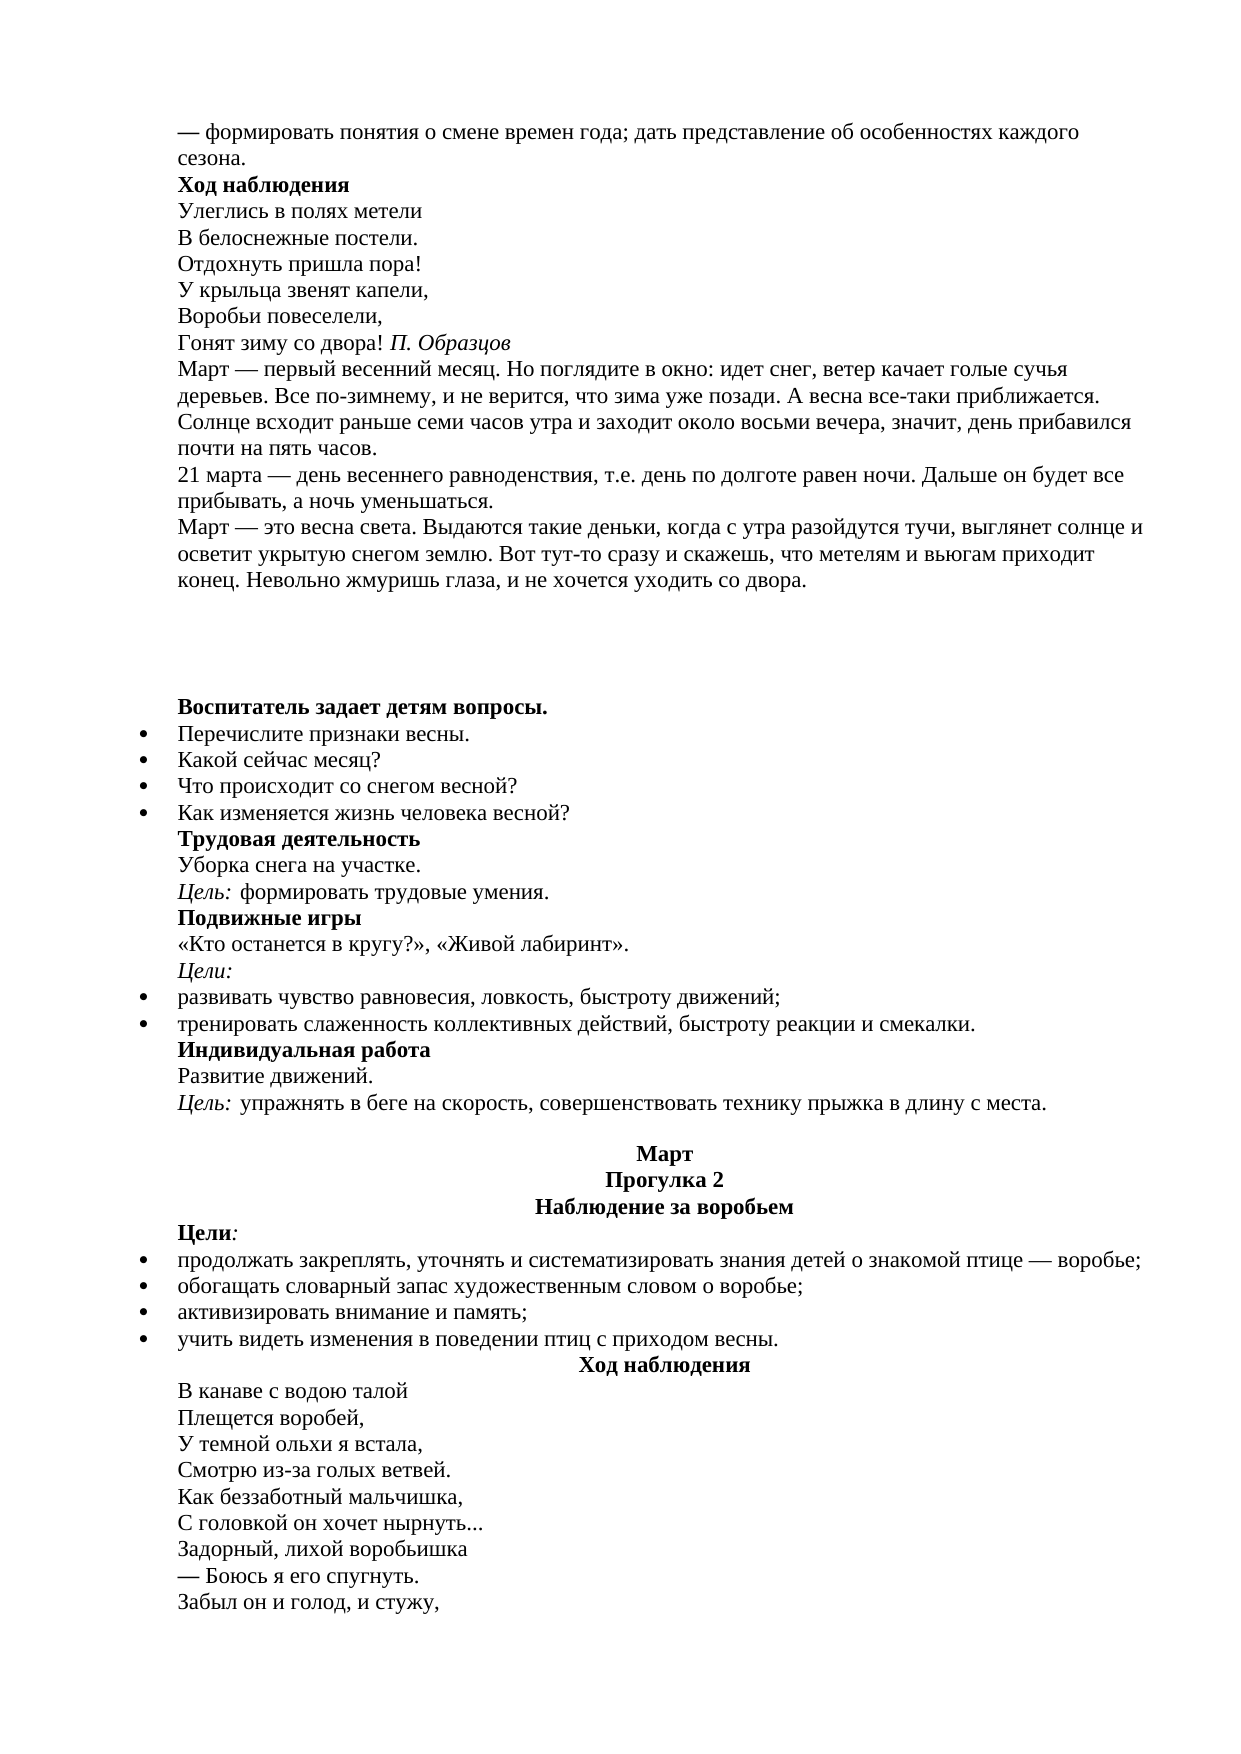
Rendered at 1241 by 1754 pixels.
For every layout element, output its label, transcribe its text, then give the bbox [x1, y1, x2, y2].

text Прогулка 2 [177, 1167, 1152, 1193]
list Что происходит со снегом весной? [140, 772, 1152, 799]
text Март [177, 1140, 1152, 1167]
text Индивидуальная работа [177, 1036, 1152, 1062]
text Плещется воробей, [177, 1404, 1152, 1430]
text Уборка снега на участке. [177, 851, 1152, 878]
list Как изменяется жизнь человека весной? [140, 799, 1152, 825]
text Ход наблюдения [177, 1351, 1152, 1377]
text Цели: [177, 1219, 1152, 1246]
text Отдохнуть пришла пора! [177, 250, 1152, 276]
text Задорный, лихой воробьишка [177, 1536, 1152, 1562]
text Подвижные игры [177, 904, 1152, 931]
list активизировать внимание и память; [140, 1298, 1152, 1325]
text «Кто останется в кругу?», «Живой лабиринт». [177, 931, 1152, 957]
text Цель: формировать трудовые умения. [177, 878, 1152, 904]
text Воробьи повеселели, [177, 303, 1152, 329]
text 21 марта — день весеннего равноденствия, т.е. день по долготе равен ночи. Дальше он будет все прибывать, а ночь уменьшаться. [177, 461, 1152, 513]
text С головкой он хочет нырнуть... [177, 1509, 1152, 1536]
list продолжать закреплять, уточнять и систематизировать знания детей о знакомой птице — воробье; [140, 1246, 1152, 1272]
text В белоснежные постели. [177, 223, 1152, 250]
list Перечислите признаки весны. [140, 720, 1152, 746]
text Март — первый весенний месяц. Но поглядите в окно: идет снег, ветер качает голые сучья деревьев. Все по-зимнему, и не верится, что зима уже позади. А весна все-таки приближается. Солнце всходит раньше семи часов утра и заходит около восьми вечера, значит, день прибавился почти на пять часов. [177, 355, 1152, 461]
text У крыльца звенят капели, [177, 276, 1152, 303]
text Как беззаботный мальчишка, [177, 1483, 1152, 1509]
text Трудовая деятельность [177, 825, 1152, 851]
text — Боюсь я его спугнуть. [177, 1562, 1152, 1588]
text В канаве с водою талой [177, 1377, 1152, 1404]
list Какой сейчас месяц? [140, 746, 1152, 772]
text Забыл он и голод, и стужу, [177, 1588, 1152, 1614]
text Развитие движений. [177, 1062, 1152, 1089]
text Воспитатель задает детям вопросы. [177, 693, 1152, 720]
text — формировать понятия о смене времен года; дать представление об особенностях каждого сезона. [177, 118, 1152, 171]
list учить видеть изменения в поведении птиц с приходом весны. [140, 1325, 1152, 1351]
text Гонят зиму со двора! П. Образцов [177, 329, 1152, 355]
list обогащать словарный запас художественным словом о воробье; [140, 1272, 1152, 1298]
text Наблюдение за воробьем [177, 1193, 1152, 1219]
list тренировать слаженность коллективных действий, быстроту реакции и смекалки. [140, 1009, 1152, 1036]
text Март — это весна света. Выдаются такие деньки, когда с утра разойдутся тучи, выглянет солнце и осветит укрытую снегом землю. Вот тут-то сразу и скажешь, что метелям и вьюгам приходит конец. Невольно жмуришь глаза, и не хочется уходить со двора. [177, 513, 1152, 592]
text Ход наблюдения [177, 171, 1152, 197]
text Смотрю из-за голых ветвей. [177, 1456, 1152, 1483]
text Цель: упражнять в беге на скорость, совершенствовать технику прыжка в длину с места. [177, 1089, 1152, 1115]
text Цели: [177, 957, 1152, 983]
text Улеглись в полях метели [177, 197, 1152, 223]
list развивать чувство равновесия, ловкость, быстроту движений; [140, 983, 1152, 1009]
text У темной ольхи я встала, [177, 1430, 1152, 1456]
